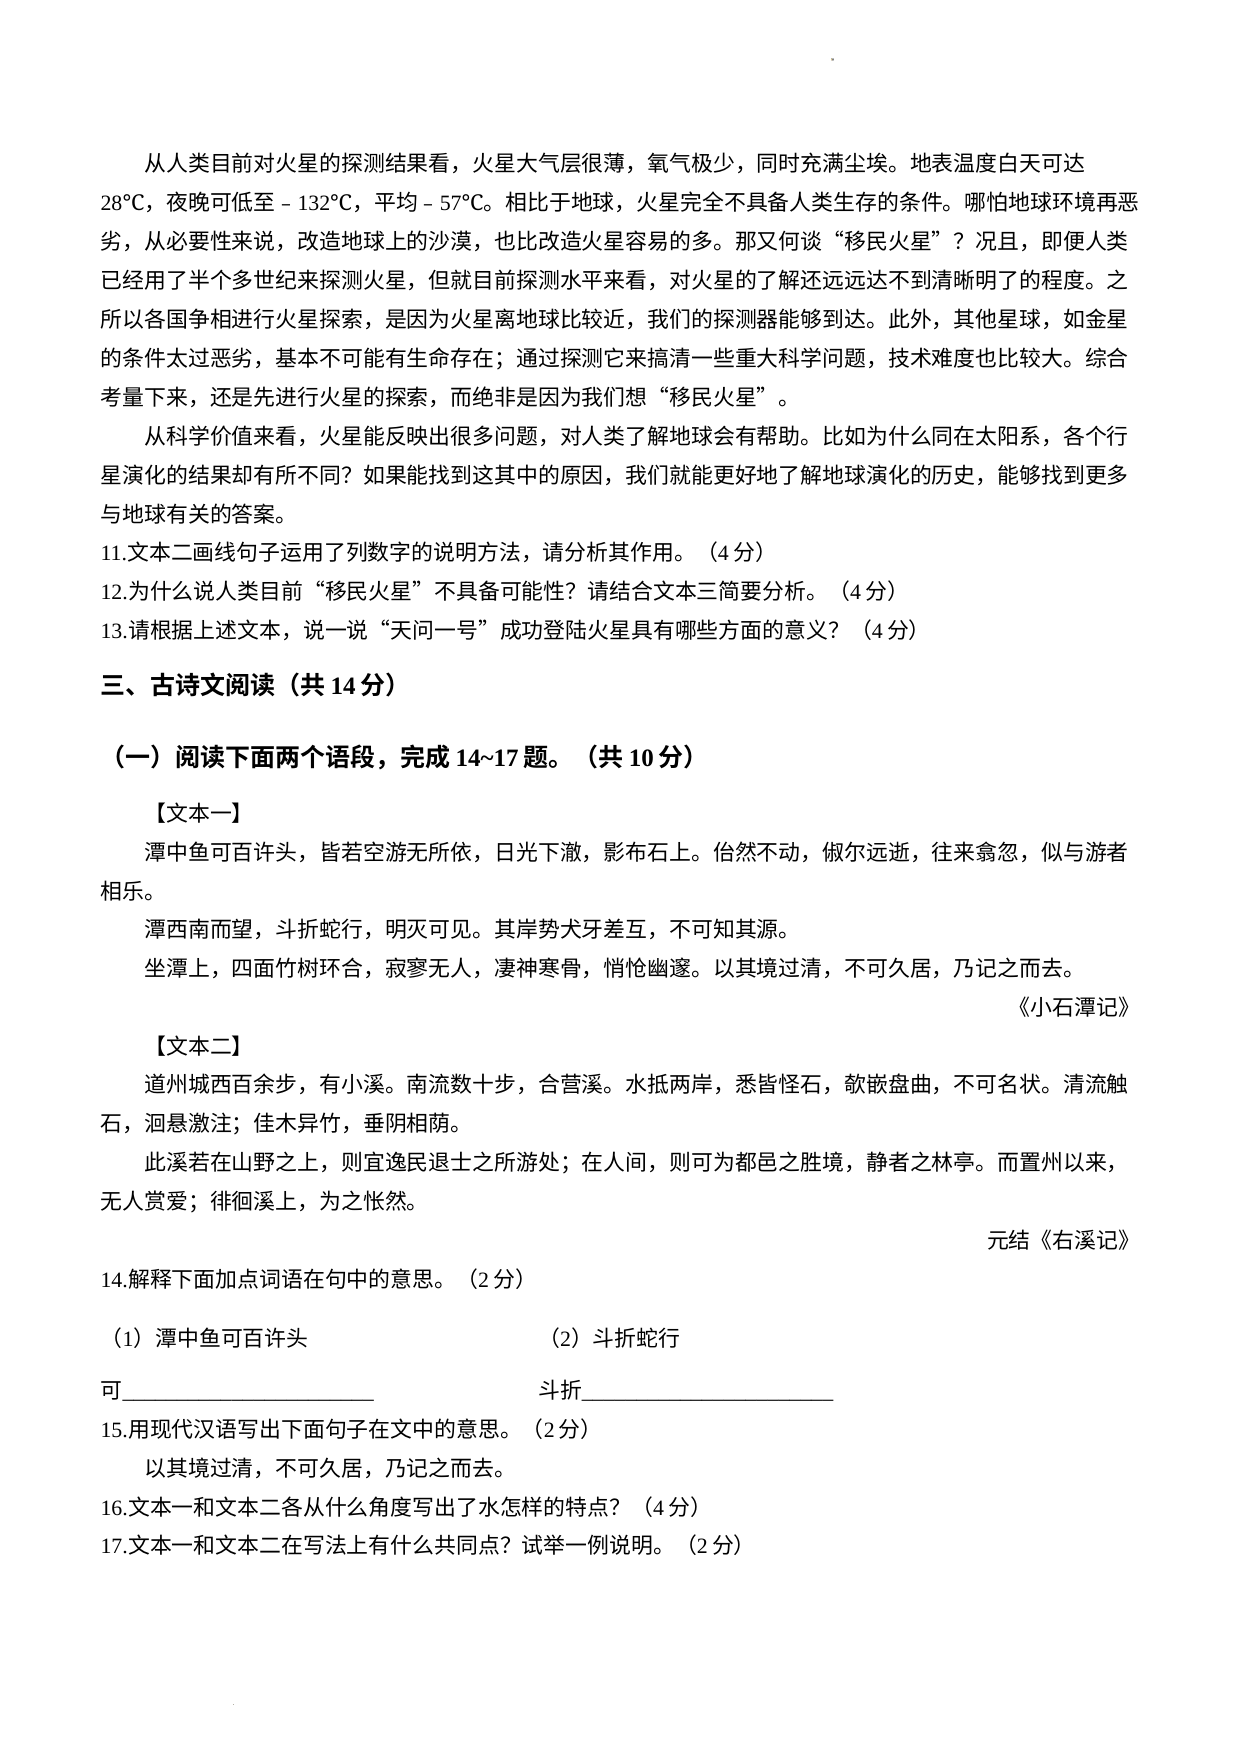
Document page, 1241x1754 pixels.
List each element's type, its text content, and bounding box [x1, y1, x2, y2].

text 此溪若在山野之上，则宜逸民退士之所游处；在人间，则可为都邑之胜境，静者之林亭。而置州以来，无人赏爱；徘徊溪上，为之怅然。 [100, 1145, 1140, 1216]
text 三、古诗文阅读（共14分） [100, 651, 1140, 716]
text 12.为什么说人类目前“移民火星”不具备可能性？请结合文本三简要分析。（4分） [100, 574, 1140, 606]
text 以其境过清，不可久居，乃记之而去。 [100, 1450, 1140, 1483]
text 从科学价值来看，火星能反映出很多问题，对人类了解地球会有帮助。比如为什么同在太阳系，各个行星演化的结果却有所不同？如果能找到这其中的原因，我们就能更好地了解地球演化的历史，能够找到更多与地球有关的答案。 [100, 418, 1140, 529]
text 潭中鱼可百许头，皆若空游无所依，日光下澈，影布石上。佁然不动，俶尔远逝，往来翕忽，似与游者相乐。 [100, 834, 1140, 906]
text 【文本二】 [100, 1028, 1140, 1061]
text 【文本一】 [100, 796, 1140, 828]
text 15.用现代汉语写出下面句子在文中的意思。（2分） [100, 1412, 1140, 1444]
text 从人类目前对火星的探测结果看，火星大气层很薄，氧气极少，同时充满尘埃。地表温度白天可达28℃，夜晚可低至﹣132℃，平均﹣57℃。相比于地球，火星完全不具备人类生存的条件。哪怕地球环境再恶劣，从必要性来说，改造地球上的沙漠，也比改造火星容易的多。那又何谈“移民火星”？况且，即便人类已经用了半个多世纪来探测火星，但就目前探测水平来看，对火星的了解还远远达不到清晰明了的程度。之所以各国争相进行火星探索，是因为火星离地球比较近，我们的探测器能够到达。此外，其他星球，如金星的条件太过恶劣，基本不可能有生命存在；通过探测它来搞清一些重大科学问题，技术难度也比较大。综合考量下来，还是先进行火星的探索，而绝非是因为我们想“移民火星”。 [100, 146, 1140, 412]
text 《小石潭记》 [100, 989, 1140, 1022]
text （1）潭中鱼可百许头 （2）斗折蛇行 [100, 1300, 1140, 1365]
text （一）阅读下面两个语段，完成14~17题。（共10分） [100, 723, 1140, 788]
text 13.请根据上述文本，说一说“天问一号”成功登陆火星具有哪些方面的意义？（4分） [100, 612, 1140, 645]
text 11.文本二画线句子运用了列数字的说明方法，请分析其作用。（4分） [100, 535, 1140, 567]
text 道州城西百余步，有小溪。南流数十步，合营溪。水抵两岸，悉皆怪石，欹嵌盘曲，不可名状。清流触石，洄悬激注；佳木异竹，垂阴相荫。 [100, 1067, 1140, 1138]
text 可_______________________ 斗折_______________________ [100, 1373, 1140, 1405]
text 坐潭上，四面竹树环合，寂寥无人，凄神寒骨，悄怆幽邃。以其境过清，不可久居，乃记之而去。 [100, 951, 1140, 983]
text 17.文本一和文本二在写法上有什么共同点？试举一例说明。（2分） [100, 1528, 1140, 1560]
text 潭西南而望，斗折蛇行，明灭可见。其岸势犬牙差互，不可知其源。 [100, 912, 1140, 944]
text 14.解释下面加点词语在句中的意思。（2分） [100, 1261, 1140, 1294]
text 16.文本一和文本二各从什么角度写出了水怎样的特点？（4分） [100, 1489, 1140, 1522]
text 元结《右溪记》 [100, 1222, 1140, 1255]
